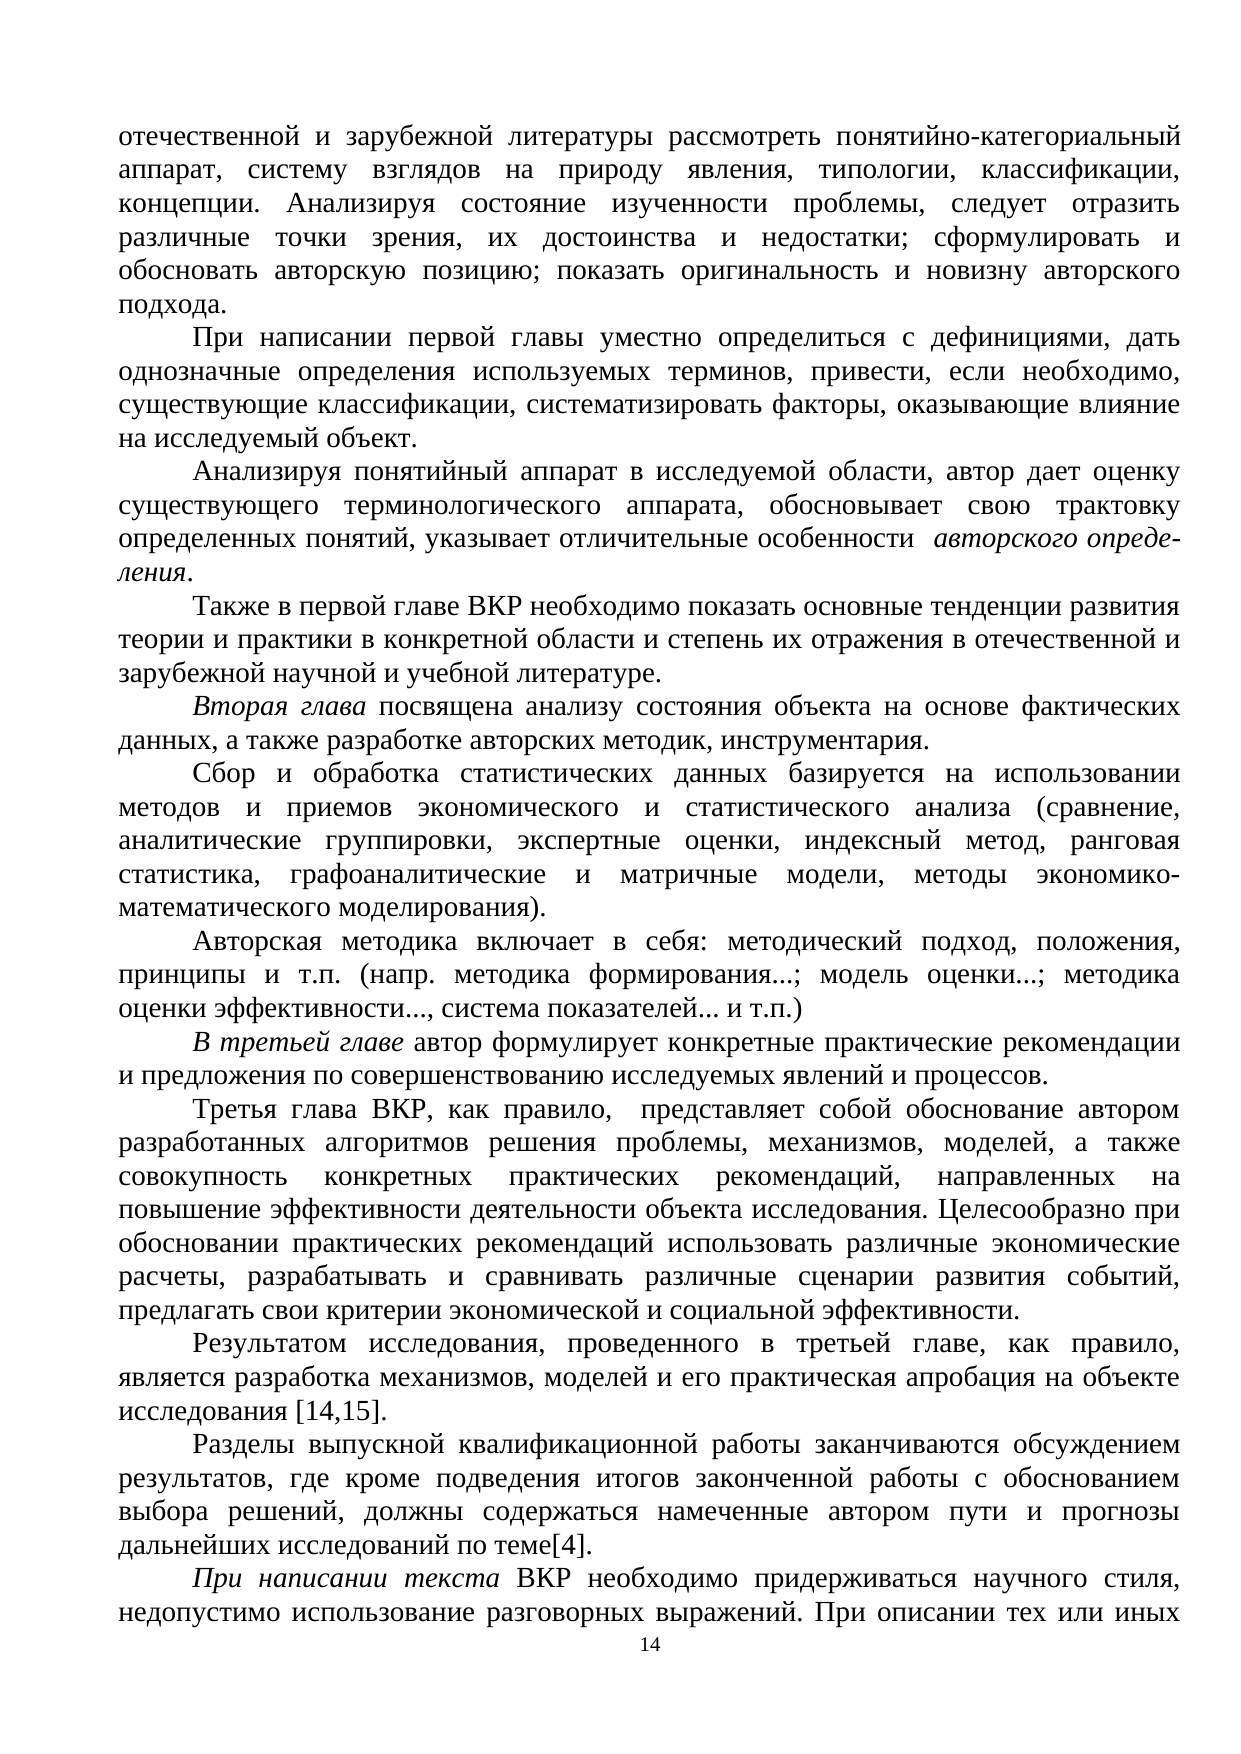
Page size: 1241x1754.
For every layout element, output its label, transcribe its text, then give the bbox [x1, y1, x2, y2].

text Вторая глава посвящена анализу состояния объекта на основе фактических данных, а также разработке авторских методик, инструментария. [118, 688, 1181, 755]
text При написании первой главы уместно определиться с дефинициями, дать однозначные определения используемых терминов, привести, если необходимо, существующие классификации, систематизировать факторы, оказывающие влияние на исследуемый объект. [118, 319, 1181, 453]
text Анализируя понятийный аппарат в исследуемой области, автор дает оценку существующего терминологического аппарата, обосновывает свою трактовку определенных понятий, указывает отличительные особенности авторского определения. [118, 453, 1181, 588]
text Разделы выпускной квалификационной работы заканчиваются обсуждением результатов, где кроме подведения итогов законченной работы с обоснованием выбора решений, должны содержаться намеченные автором пути и прогнозы дальнейших исследований по теме[4]. [118, 1426, 1181, 1560]
text Сбор и обработка статистических данных базируется на использовании методов и приемов экономического и статистического анализа (сравнение, аналитические группировки, экспертные оценки, индексный метод, ранговая статистика, графоаналитические и матричные модели, методы экономико-математического моделирования). [118, 755, 1181, 923]
text В третьей главе автор формулирует конкретные практические рекомендации и предложения по совершенствованию исследуемых явлений и процессов. [118, 1024, 1181, 1091]
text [118, 1560, 1181, 1627]
text Авторская методика включает в себя: методический подход, положения, принципы и т.п. (напр. методика формирования...; модель оценки...; методика оценки эффективности..., система показателей... и т.п.) [118, 923, 1181, 1024]
text Также в первой главе ВКР необходимо показать основные тенденции развития теории и практики в конкретной области и степень их отражения в отечественной и зарубежной научной и учебной литературе. [118, 588, 1181, 688]
text Результатом исследования, проведенного в третьей главе, как правило, является разработка механизмов, моделей и его практическая апробация на объекте исследования [14,15]. [118, 1326, 1181, 1426]
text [118, 118, 1181, 319]
text Третья глава ВКР, как правило, представляет собой обоснование автором разработанных алгоритмов решения проблемы, механизмов, моделей, а также совокупность конкретных практических рекомендаций, направленных на повышение эффективности деятельности объекта исследования. Целесообразно при обосновании практических рекомендаций использовать различные экономические расчеты, разрабатывать и сравнивать различные сценарии развития событий, предлагать свои критерии экономической и социальной эффективности. [118, 1091, 1181, 1326]
